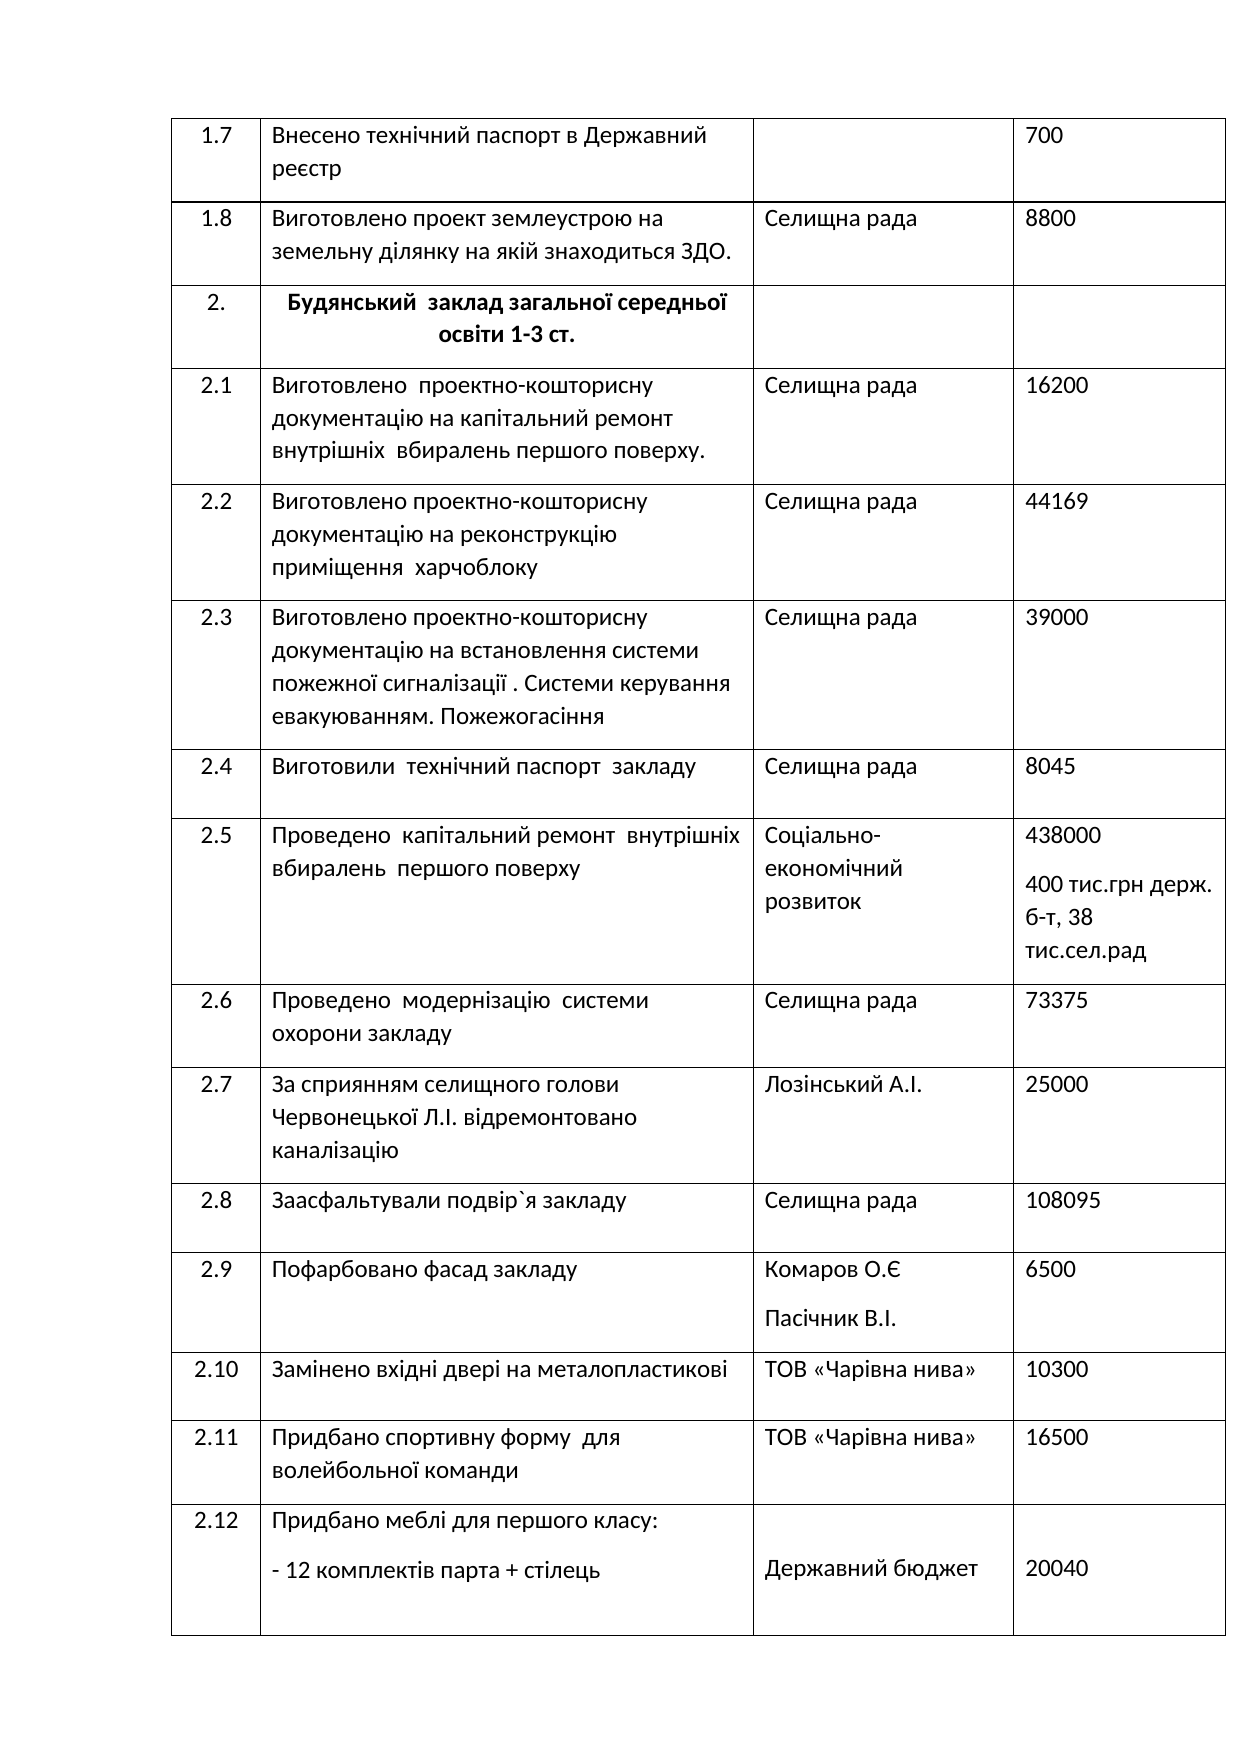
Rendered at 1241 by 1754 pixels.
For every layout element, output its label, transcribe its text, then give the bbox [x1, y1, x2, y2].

table_cell 2.4 [172, 750, 260, 818]
table_cell 2.9 [172, 1253, 260, 1352]
table_cell 2.3 [172, 601, 260, 749]
table_cell Замінено вхідні двері на металопластикові [261, 1353, 753, 1420]
table_cell Селищна рада [754, 601, 1013, 749]
table_cell 8800 [1014, 203, 1225, 284]
table_cell 2.5 [172, 819, 260, 984]
table_cell [1014, 286, 1225, 368]
table_cell 10300 [1014, 1353, 1225, 1420]
table_cell 2.11 [172, 1421, 260, 1504]
table_cell 2.12 [172, 1505, 260, 1635]
table_cell 2.2 [172, 485, 260, 600]
table_cell [754, 119, 1013, 201]
table_cell Селищна рада [754, 985, 1013, 1067]
table_cell Виготовили технічний паспорт закладу [261, 750, 753, 818]
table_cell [261, 1505, 753, 1635]
table_cell 1.8 [172, 203, 260, 284]
table_cell 2.6 [172, 985, 260, 1067]
table_cell Виготовлено проектно-кошторисну документацію на встановлення системи пожежної сигналізації . Системи керування евакуюванням. Пожежогасіння [261, 601, 753, 749]
table_cell 6500 [1014, 1253, 1225, 1352]
table_cell Селищна рада [754, 369, 1013, 484]
table_cell 16500 [1014, 1421, 1225, 1504]
table_cell 39000 [1014, 601, 1225, 749]
table_cell 2.10 [172, 1353, 260, 1420]
table_cell 1.7 [172, 119, 260, 201]
table_cell 44169 [1014, 485, 1225, 600]
table_cell 438000 400 тис.грн держ. б-т, 38 тис.сел.рад [1014, 819, 1225, 984]
table_cell 16200 [1014, 369, 1225, 484]
table_cell 2.8 [172, 1184, 260, 1252]
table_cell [754, 1505, 1013, 1635]
table_cell Виготовлено проектно-кошторисну документацію на капітальний ремонт внутрішніх вбиралень першого поверху. [261, 369, 753, 484]
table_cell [1014, 1505, 1225, 1635]
table_cell 108095 [1014, 1184, 1225, 1252]
table_cell Виготовлено проект землеустрою на земельну ділянку на якій знаходиться ЗДО. [261, 203, 753, 284]
table_cell Заасфальтували подвір`я закладу [261, 1184, 753, 1252]
table_cell 25000 [1014, 1068, 1225, 1183]
table_cell Селищна рада [754, 1184, 1013, 1252]
table_cell Пофарбовано фасад закладу [261, 1253, 753, 1352]
table_cell 2.1 [172, 369, 260, 484]
table_cell Придбано спортивну форму для волейбольної команди [261, 1421, 753, 1504]
table_cell ТОВ «Чарівна нива» [754, 1353, 1013, 1420]
table_cell Виготовлено проектно-кошторисну документацію на реконструкцію приміщення харчоблоку [261, 485, 753, 600]
table_cell Лозінський А.І. [754, 1068, 1013, 1183]
table_cell Внесено технічний паспорт в Державний реєстр [261, 119, 753, 201]
table_cell Проведено модернізацію системи охорони закладу [261, 985, 753, 1067]
table_cell 73375 [1014, 985, 1225, 1067]
table_cell Соціально-економічний розвиток [754, 819, 1013, 984]
table_cell За сприянням селищного голови Червонецької Л.І. відремонтовано каналізацію [261, 1068, 753, 1183]
table_cell 2.7 [172, 1068, 260, 1183]
table_cell [754, 286, 1013, 368]
table_cell 8045 [1014, 750, 1225, 818]
table_cell Селищна рада [754, 203, 1013, 284]
table_cell 700 [1014, 119, 1225, 201]
table_cell Проведено капітальний ремонт внутрішніх вбиралень першого поверху [261, 819, 753, 984]
table_cell 2. [172, 286, 260, 368]
table_cell Будянський заклад загальної середньої освіти 1-3 ст. [261, 286, 753, 368]
table_cell ТОВ «Чарівна нива» [754, 1421, 1013, 1504]
table_cell Селищна рада [754, 750, 1013, 818]
table_cell Комаров О.Є Пасічник В.І. [754, 1253, 1013, 1352]
table_cell Селищна рада [754, 485, 1013, 600]
